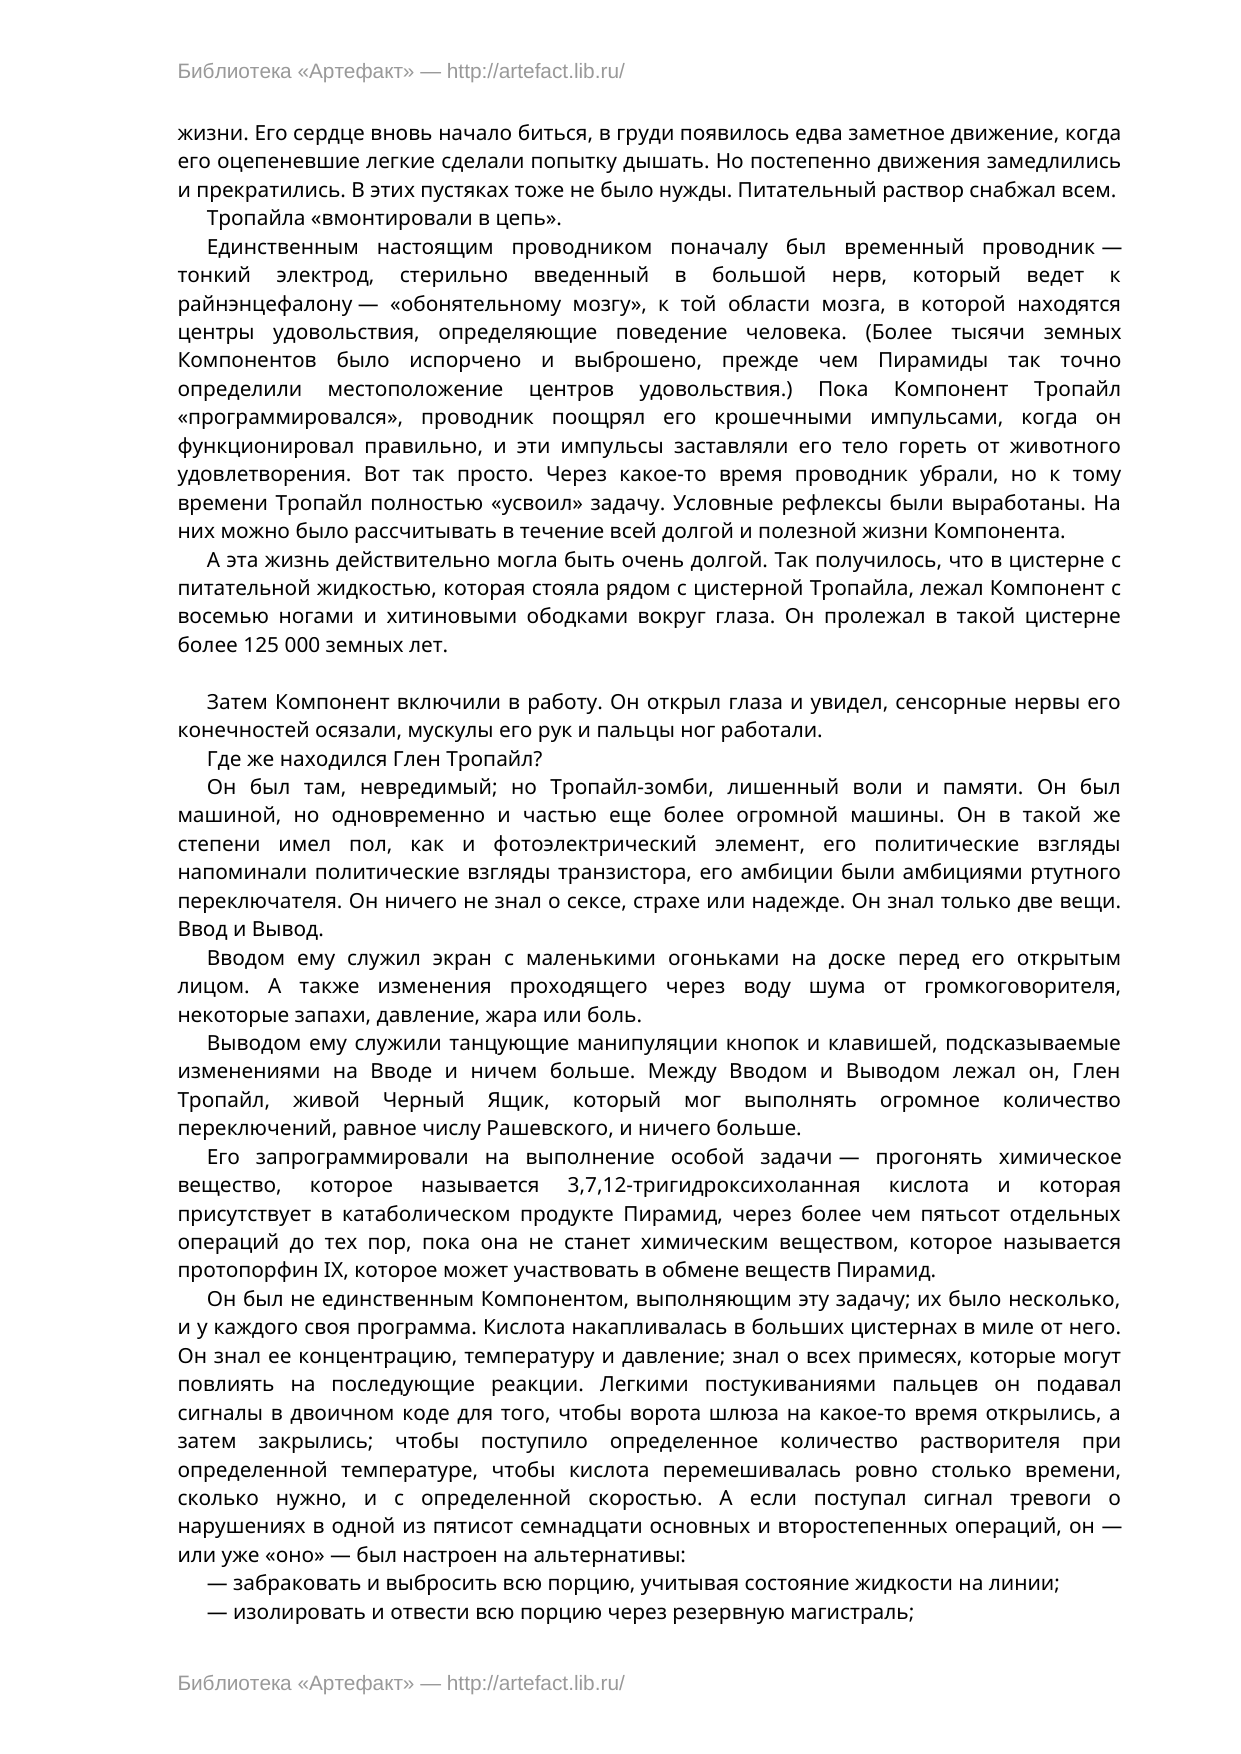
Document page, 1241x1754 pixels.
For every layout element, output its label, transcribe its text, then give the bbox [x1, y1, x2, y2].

text Вводом ему служил экран с маленькими огоньками на доске перед его открытым лицом. А также изменения проходящего через воду шума от громкоговорителя, некоторые запахи, давление, жара или боль. [177, 943, 1122, 1028]
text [177, 118, 1122, 203]
text А эта жизнь действительно могла быть очень долгой. Так получилось, что в цистерне с питательной жидкостью, которая стояла рядом с цистерной Тропайла, лежал Компонент с восемью ногами и хитиновыми ободками вокруг глаза. Он пролежал в такой цистерне более 125 000 земных лет. [177, 545, 1122, 658]
text Тропайла «вмонтировали в цепь». [177, 203, 1122, 232]
text Выводом ему служили танцующие манипуляции кнопок и клавишей, подсказываемые изменениями на Вводе и ничем больше. Между Вводом и Выводом лежал он, Глен Тропайл, живой Черный Ящик, который мог выполнять огромное количество переключений, равное числу Рашевского, и ничего больше. [177, 1028, 1122, 1142]
text Его запрограммировали на выполнение особой задачи — прогонять химическое вещество, которое называется 3,7,12-тригидроксихоланная кислота и которая присутствует в катаболическом продукте Пирамид, через более чем пятьсот отдельных операций до тех пор, пока она не станет химическим веществом, которое называется протопорфин IX, которое может участвовать в обмене веществ Пирамид. [177, 1142, 1122, 1284]
text — забраковать и выбросить всю порцию, учитывая состояние жидкости на линии; [177, 1568, 1122, 1597]
text Он был там, невредимый; но Тропайл-зомби, лишенный воли и памяти. Он был машиной, но одновременно и частью еще более огромной машины. Он в такой же степени имел пол, как и фотоэлектрический элемент, его политические взгляды напоминали политические взгляды транзистора, его амбиции были амбициями ртутного переключателя. Он ничего не знал о сексе, страхе или надежде. Он знал только две вещи. Ввод и Вывод. [177, 772, 1122, 943]
text — изолировать и отвести всю порцию через резервную магистраль; [177, 1597, 1122, 1625]
text Затем Компонент включили в работу. Он открыл глаза и увидел, сенсорные нервы его конечностей осязали, мускулы его рук и пальцы ног работали. [177, 687, 1122, 744]
text Единственным настоящим проводником поначалу был временный проводник — тонкий электрод, стерильно введенный в большой нерв, который ведет к райнэнцефалону — «обонятельному мозгу», к той области мозга, в которой находятся центры удовольствия, определяющие поведение человека. (Более тысячи земных Компонентов было испорчено и выброшено, прежде чем Пирамиды так точно определили местоположение центров удовольствия.) Пока Компонент Тропайл «программировался», проводник поощрял его крошечными импульсами, когда он функционировал правильно, и эти импульсы заставляли его тело гореть от животного удовлетворения. Вот так просто. Через какое-то время проводник убрали, но к тому времени Тропайл полностью «усвоил» задачу. Условные рефлексы были выработаны. На них можно было рассчитывать в течение всей долгой и полезной жизни Компонента. [177, 232, 1122, 545]
text Где же находился Глен Тропайл? [177, 744, 1122, 772]
text Он был не единственным Компонентом, выполняющим эту задачу; их было несколько, и у каждого своя программа. Кислота накапливалась в больших цистернах в миле от него. Он знал ее концентрацию, температуру и давление; знал о всех примесях, которые могут повлиять на последующие реакции. Легкими постукиваниями пальцев он подавал сигналы в двоичном коде для того, чтобы ворота шлюза на какое-то время открылись, а затем закрылись; чтобы поступило определенное количество растворителя при определенной температуре, чтобы кислота перемешивалась ровно столько времени, сколько нужно, и с определенной скоростью. А если поступал сигнал тревоги о нарушениях в одной из пятисот семнадцати основных и второстепенных операций, он — или уже «оно» — был настроен на альтернативы: [177, 1284, 1122, 1568]
